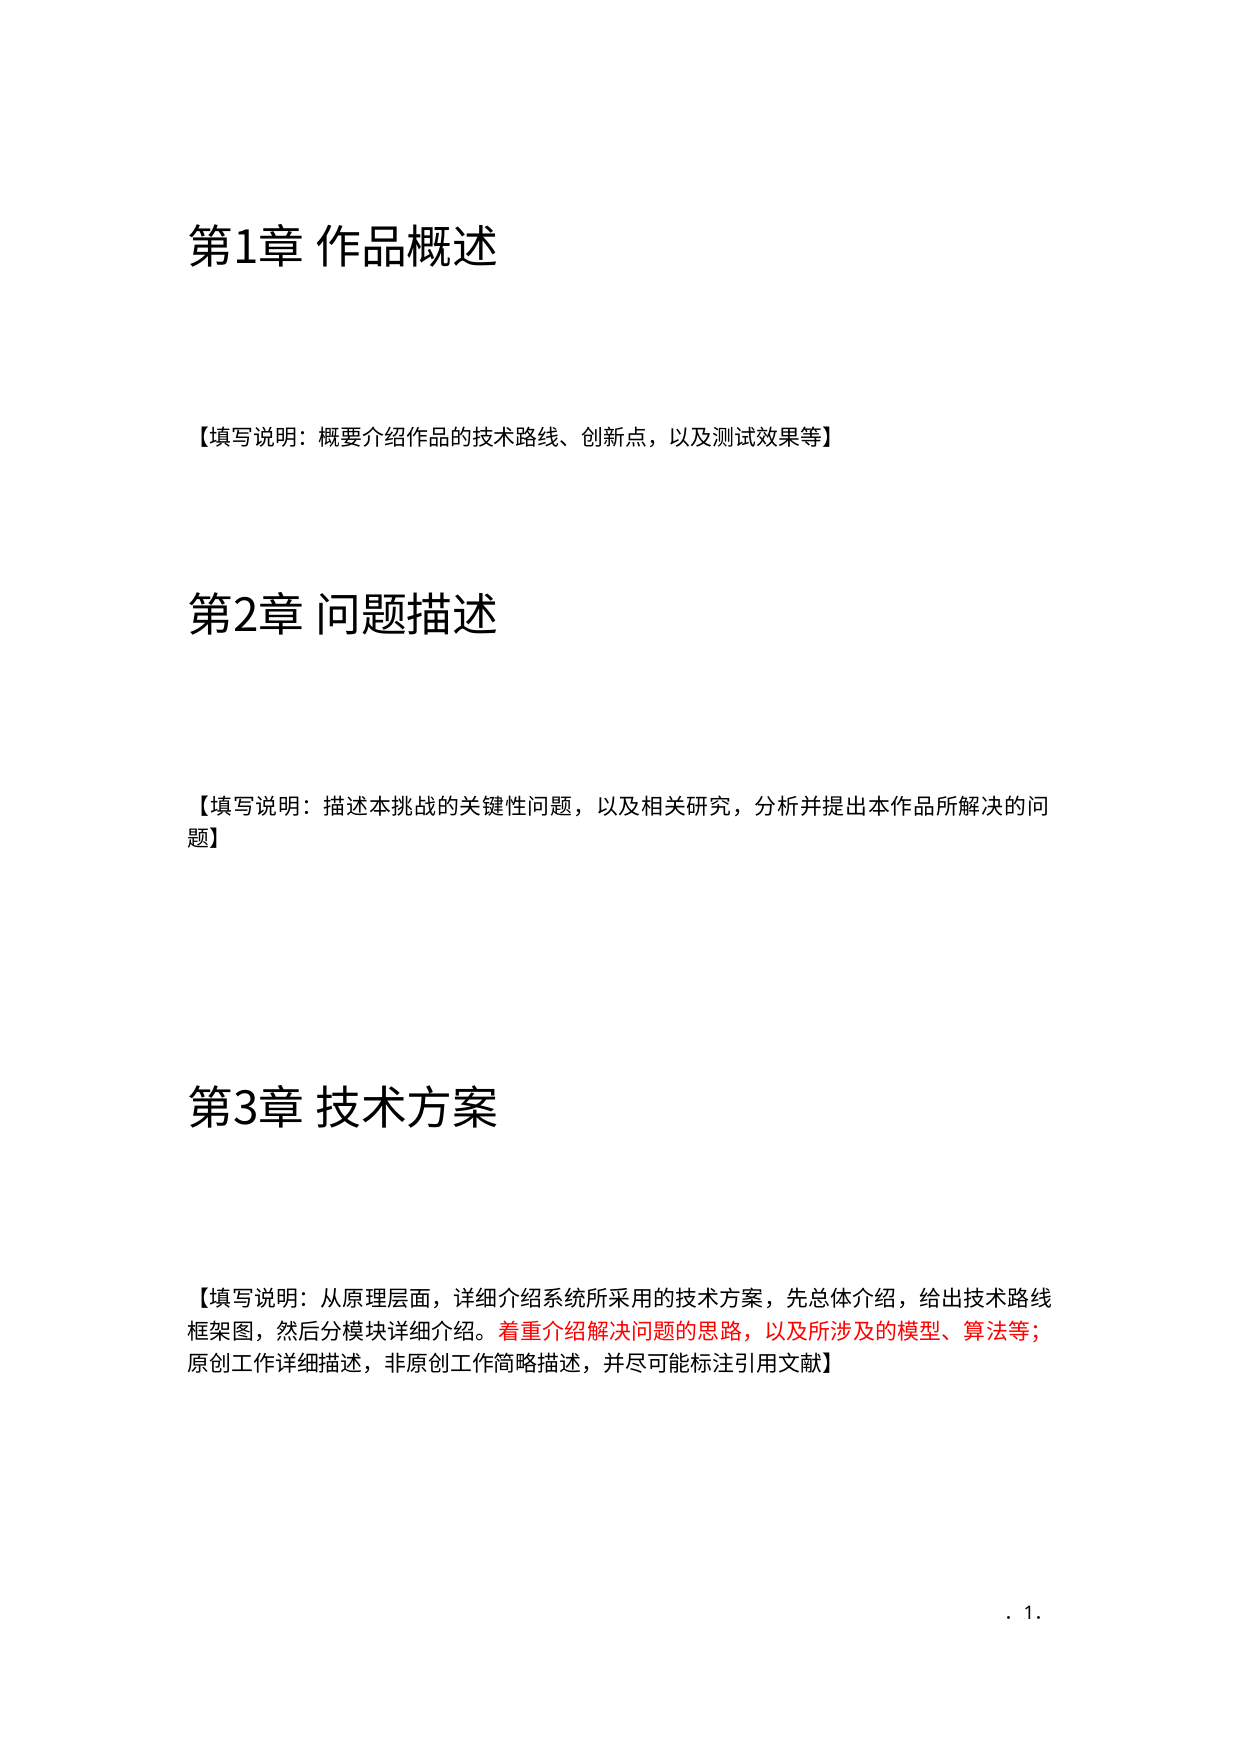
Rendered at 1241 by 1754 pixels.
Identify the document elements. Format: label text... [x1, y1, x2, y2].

subtitle 作品概述 [187, 194, 1053, 292]
subtitle 技术方案 [187, 1055, 1053, 1153]
subtitle 问题描述 [187, 563, 1053, 660]
text 【填写说明：概要介绍作品的技术路线、创新点，以及测试效果等】 [187, 420, 1053, 452]
text 【填写说明：描述本挑战的关键性问题，以及相关研究，分析并提出本作品所解决的问题】 [187, 788, 1053, 853]
text 【填写说明：从原理层面，详细介绍系统所采用的技术方案，先总体介绍，给出技术路线框架图，然后分模块详细介绍。着重介绍解决问题的思路，以及所涉及的模型、算法等；原创工作详细描述，非原创工作简略描述，并尽可能标注引用文献】 [187, 1281, 1053, 1378]
